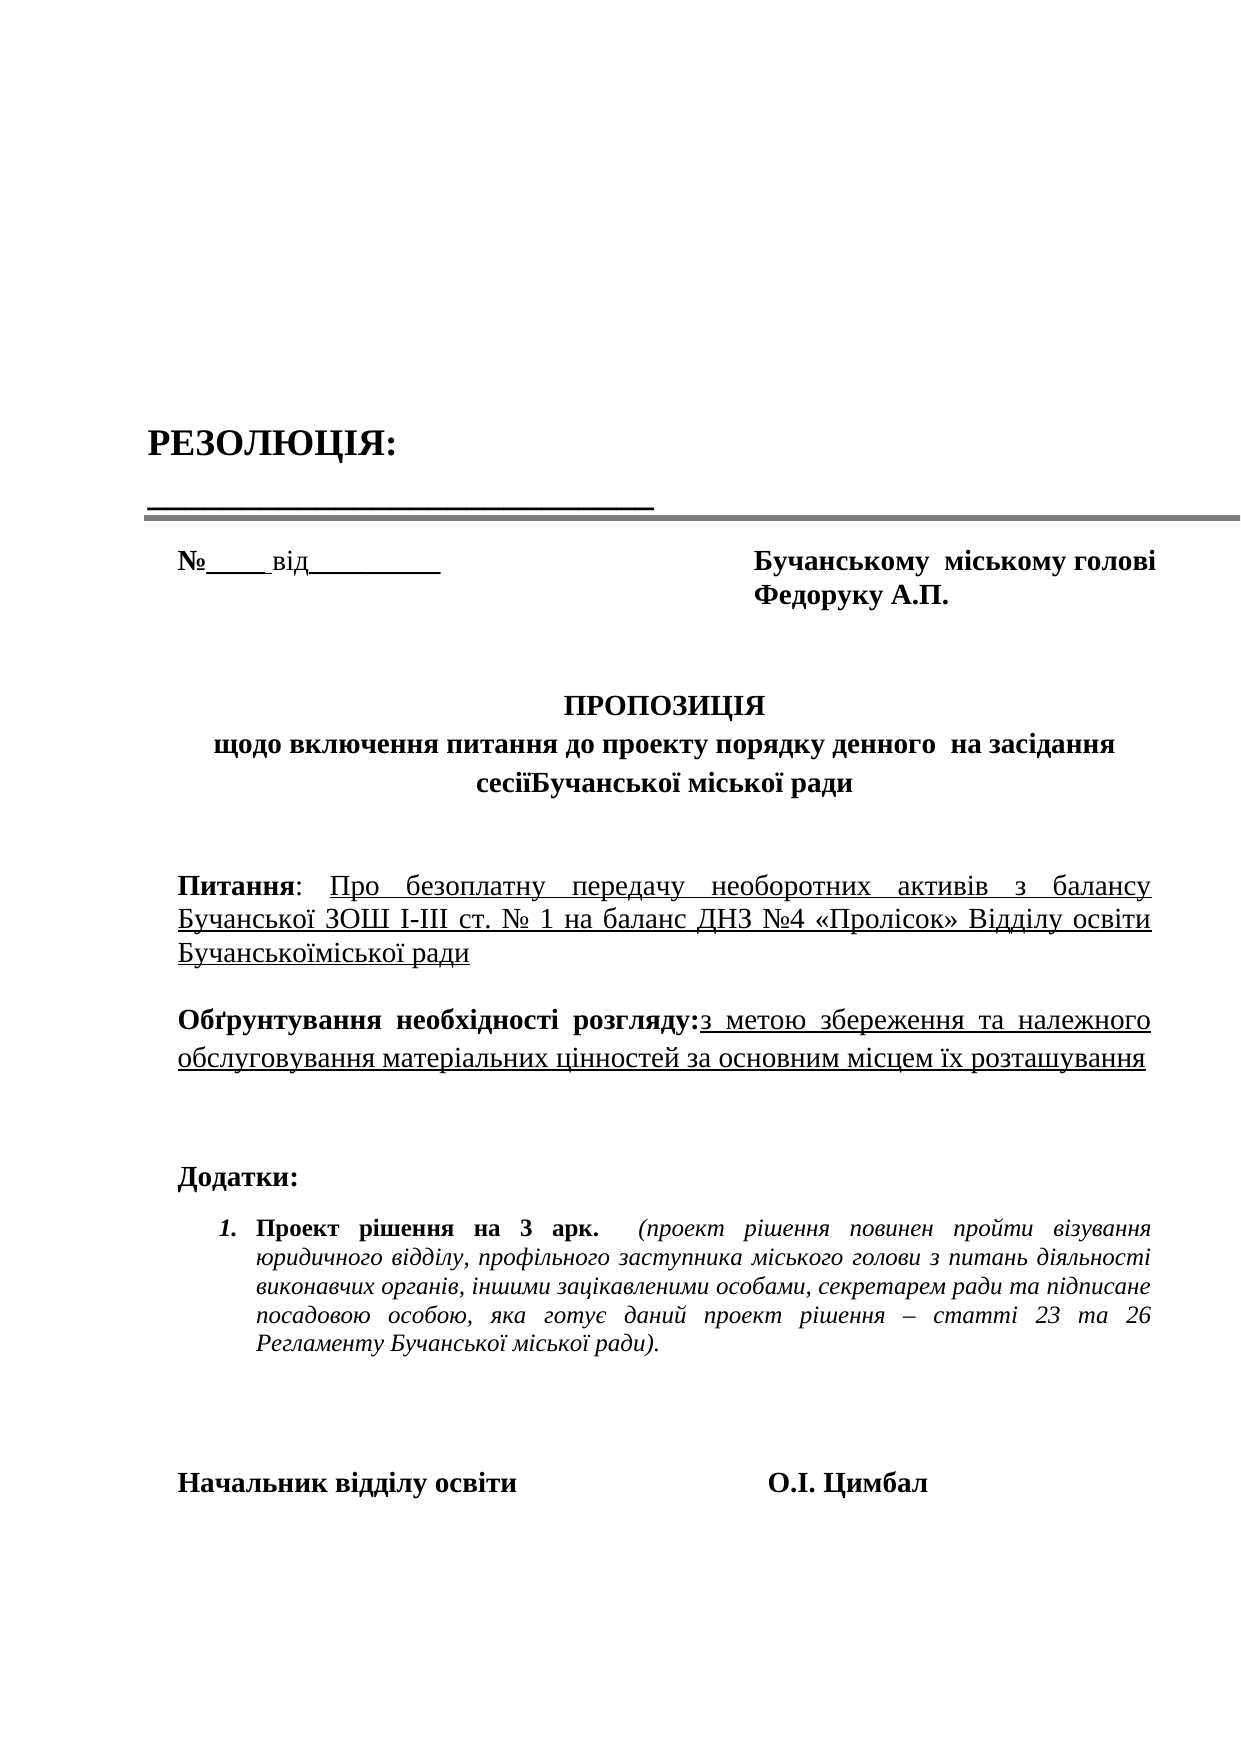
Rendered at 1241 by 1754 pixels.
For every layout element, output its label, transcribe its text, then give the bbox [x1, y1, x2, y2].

text ПРОПОЗИЦІЯ [177, 688, 1152, 721]
table_header №____ від_________ [166, 544, 738, 611]
text щодо включення питання до проекту порядку денного на засідання сесіїнської міської ради [177, 726, 1152, 798]
text Питання: Про безоплатну передачу необоротних активів з балансу Бучанської ЗОШ І-ІІІ ст. № 1 на баланс ДНЗ №4 «Пролісок» Відділу освіти Бучанськоїміської ради [177, 868, 1152, 930]
text Питання: Про безоплатну передачу необоротних активів з балансу Бучанської ЗОШ І-ІІІ ст. № 1 на баланс ДНЗ №4 «Пролісок» Відділу освіти Бучанськоїміської ради [177, 931, 1152, 968]
text Начальник відділу освіти О.І. Цимбал [177, 1465, 1152, 1498]
list Проект рішення на 3 арк. (проект рішення повинен пройти візування юридичного відділу, профільного заступника міського голови з питань діяльності виконавчих органів, іншими зацікавленими особами, секретарем ради та підписане посадовою особою, яка готує даний проект рішення – статті 23 та 26 Регламенту Бучанської міської ради). [218, 1213, 1152, 1357]
text Обґрунтування необхідності розгляду:з метою збереження та належного обслуговування матеріальних цінностей за основним місцем їх розташування [177, 1002, 1152, 1074]
text Додатки: [177, 1159, 1134, 1193]
table_header нському міському голові Федоруку А.П. [738, 544, 1196, 611]
